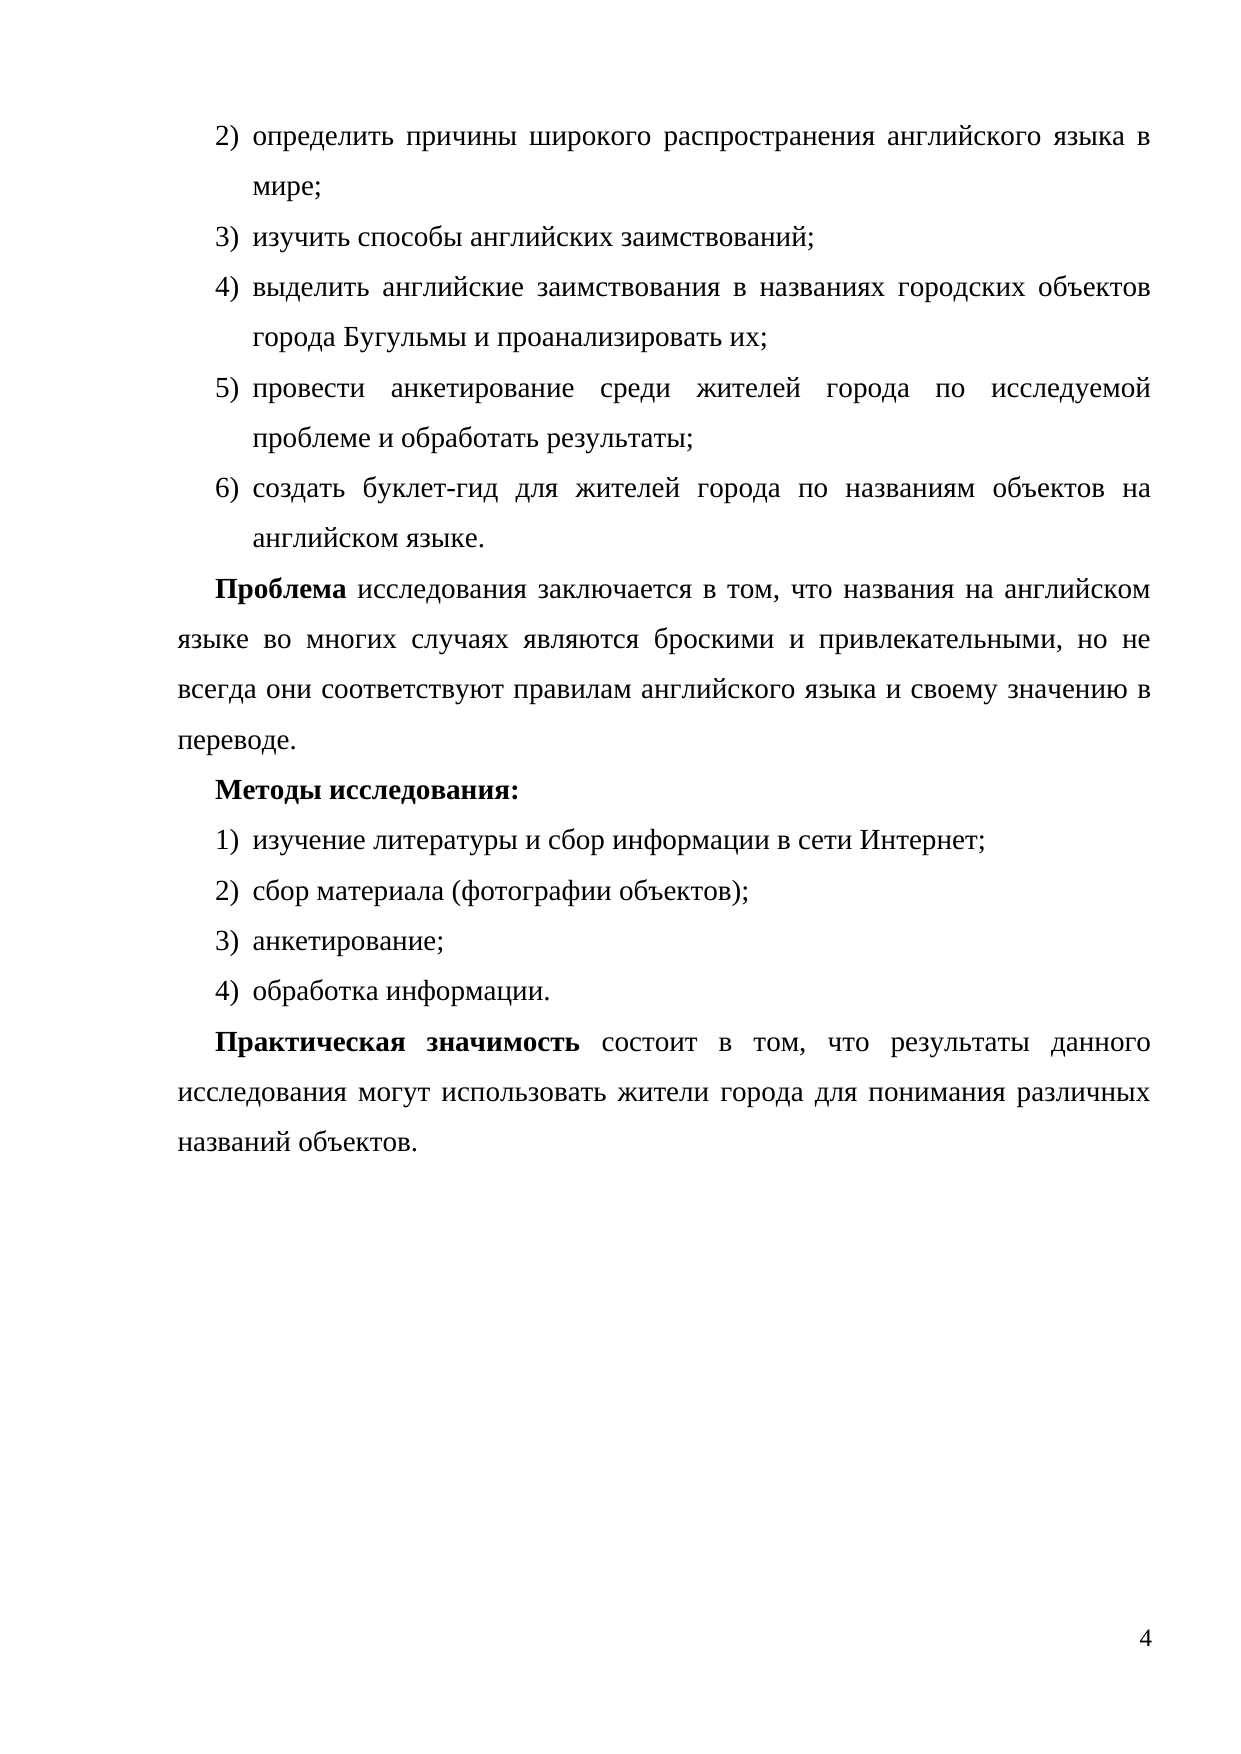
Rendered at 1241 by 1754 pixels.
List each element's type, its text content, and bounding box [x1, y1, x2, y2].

list изучить способы английских заимствований; [215, 219, 1152, 252]
list создать буклет-гид для жителей города по названиям объектов на английском языке. [215, 470, 1152, 554]
list провести анкетирование среди жителей города по исследуемой проблеме и обработать результаты; [215, 370, 1152, 453]
list изучение литературы и сбор информации в сети Интернет; [215, 822, 1152, 856]
text Методы исследования: [177, 772, 1152, 806]
list сбор материала (фотографии объектов); [215, 873, 1152, 906]
text Проблема исследования заключается в том, что названия на английском языке во многих случаях являются броскими и привлекательными, но не всегда они соответствуют правилам английского языка и своему значению в переводе. [177, 571, 1152, 755]
list выделить английские заимствования в названиях городских объектов города Бугульмы и проанализировать их; [215, 269, 1152, 353]
list обработка информации. [215, 973, 1152, 1007]
list анкетирование; [215, 923, 1152, 957]
text Практическая значимость состоит в том, что результаты данного исследования могут использовать жители города для понимания различных названий объектов. [177, 1024, 1152, 1158]
list определить причины широкого распространения английского языка в мире; [215, 118, 1152, 202]
